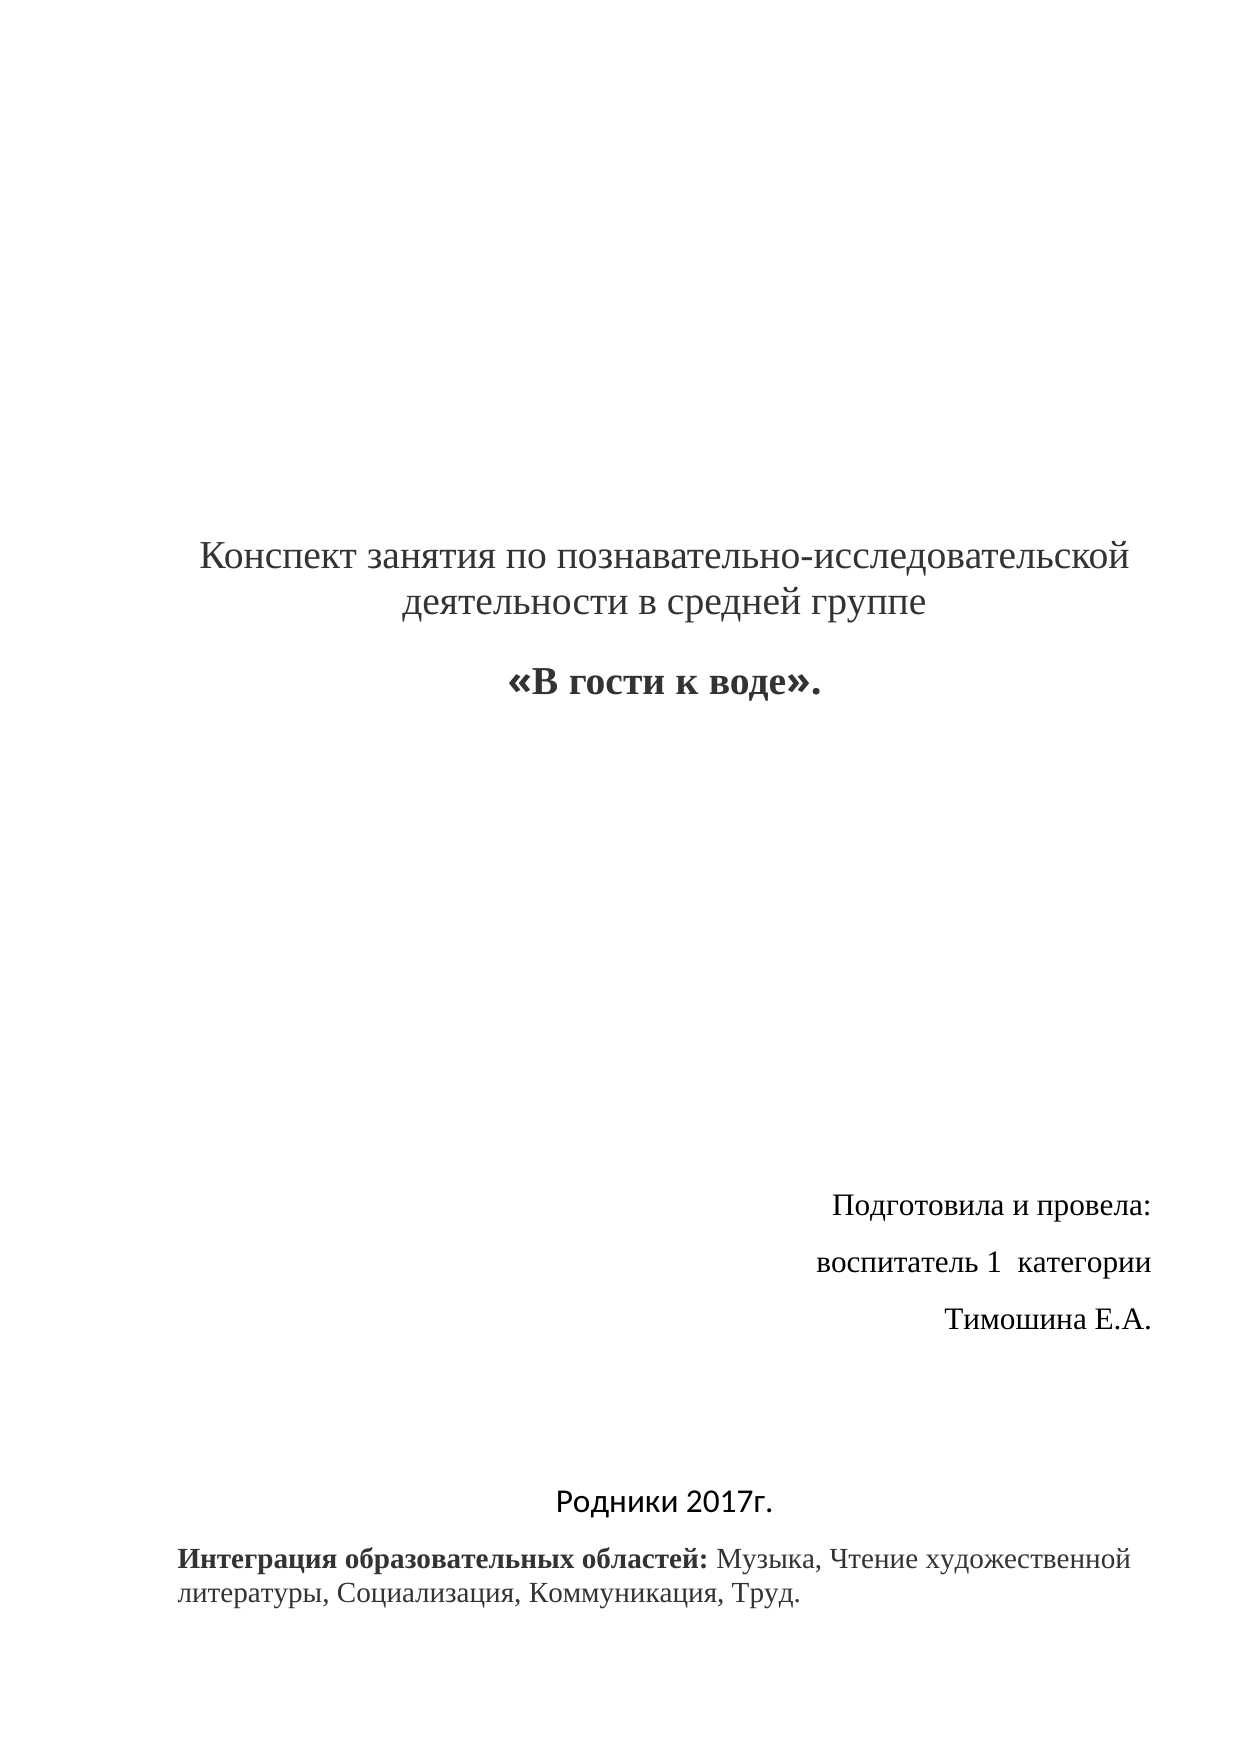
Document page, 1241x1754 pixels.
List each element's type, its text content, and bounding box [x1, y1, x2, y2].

text воспитатель 1 категории [177, 1243, 1152, 1279]
text Конспект занятия по познавательно-исследовательской деятельности в средней группе [177, 532, 1152, 623]
text Интеграция образовательных областей: Музыка, Чтение художественной литературы, Социализация, Коммуникация, Труд. [177, 1541, 1152, 1608]
text «В гости к воде». [177, 652, 1152, 706]
text Подготовила и провела: [177, 1186, 1152, 1222]
text Родники 2017г. [177, 1480, 1152, 1521]
text Тимошина Е.А. [177, 1300, 1152, 1336]
